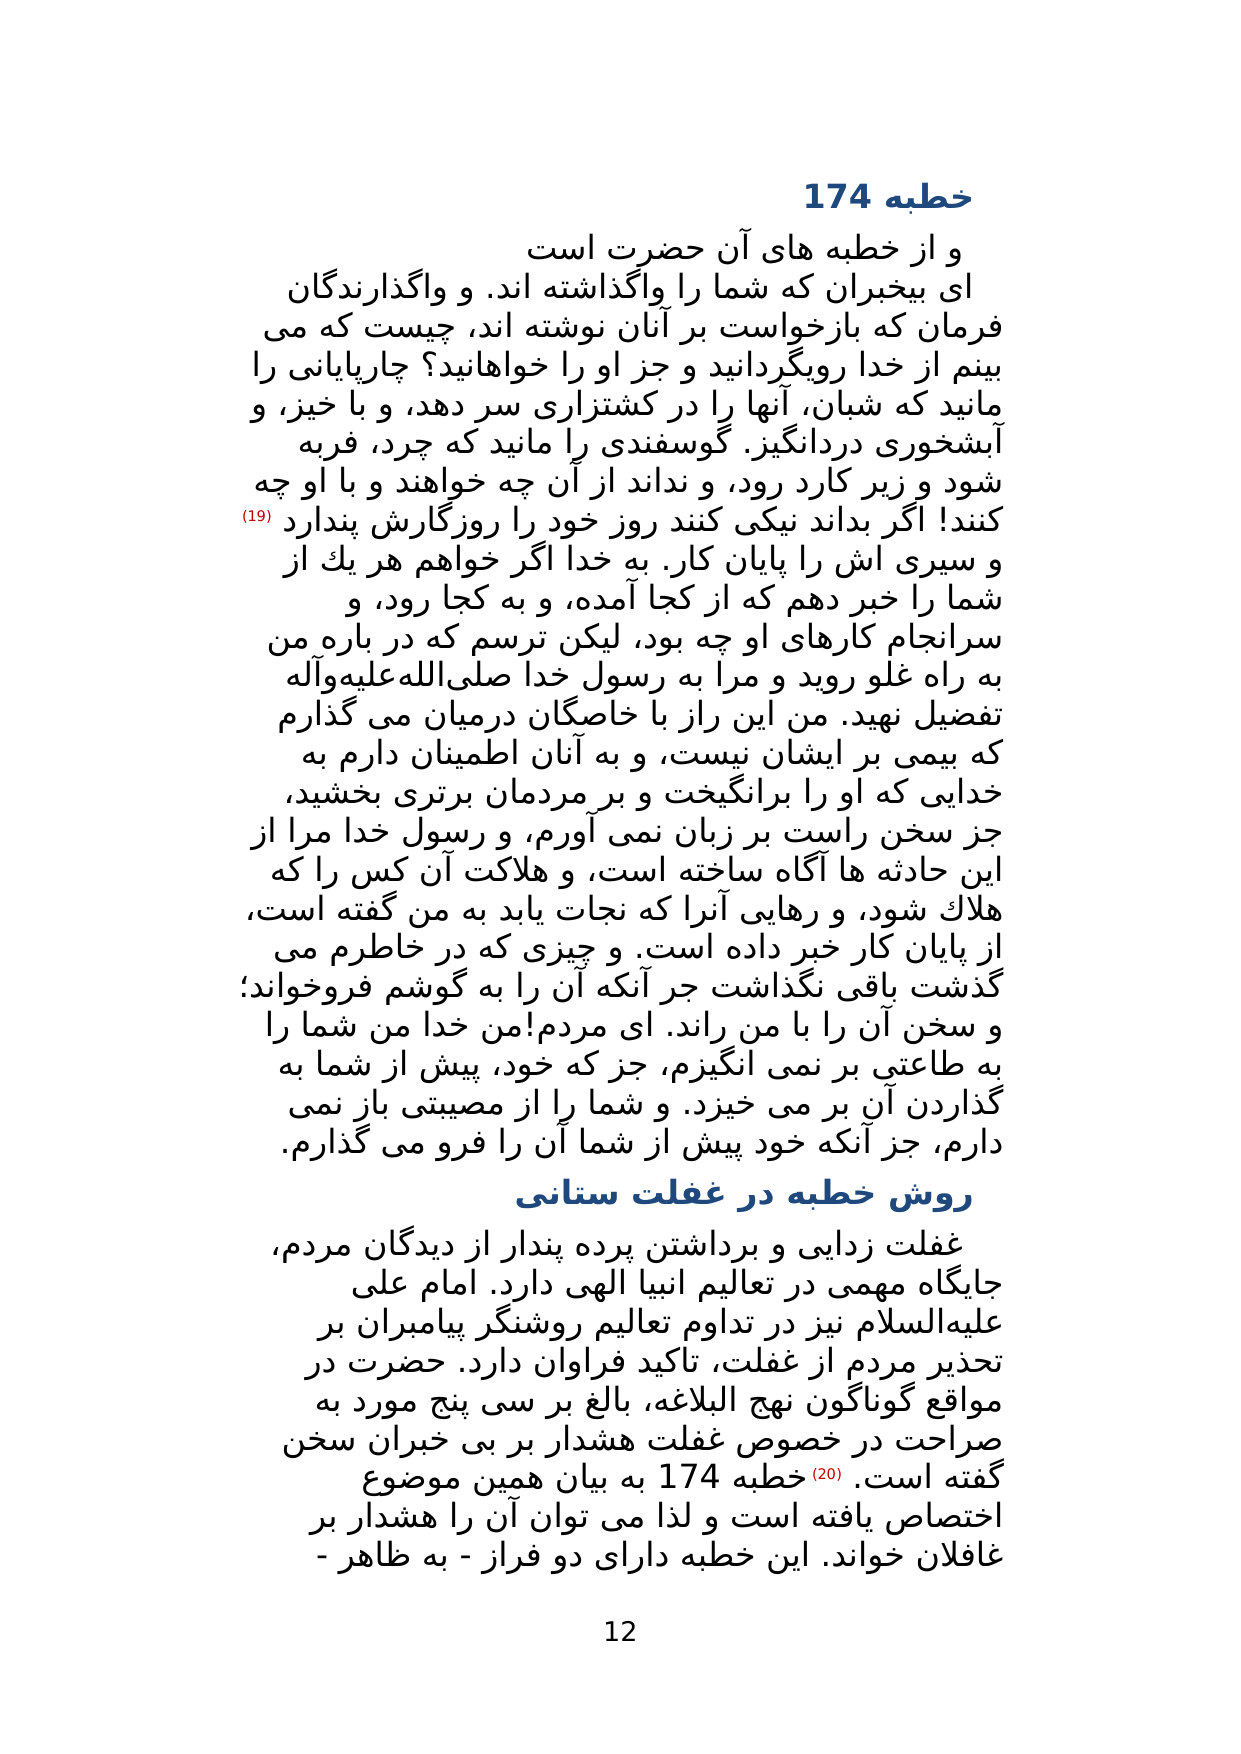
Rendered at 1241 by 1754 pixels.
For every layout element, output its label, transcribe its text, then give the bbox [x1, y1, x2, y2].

subtitle روش خطبه در غفلت ستانى [236, 1173, 1004, 1212]
subtitle خطبه 174 [236, 177, 1004, 216]
text اى بيخبران كه شما را واگذاشته اند. و واگذارندگان فرمان كه بازخواست بر آنان نوشته اند، چيست كه مى بينم از خدا رويگردانيد و جز او را خواهانيد؟ چارپايانى را مانيد كه شبان، آنها را در كشتزارى سر دهد، و با خيز، و آبشخورى دردانگيز. گوسفندى را مانيد كه چرد، فربه شود و زير كارد رود، و نداند از آن چه خواهند و با او چه كنند! اگر بداند نيكى كنند روز خود را روزگارش پندارد (19) و سيرى اش را پايان كار. به خدا اگر خواهم هر يك از شما را خبر دهم كه از كجا آمده، و به كجا رود، و سرانجام كارهاى او چه بود، ليكن ترسم كه در باره من به راه غلو رويد و مرا به رسول خدا صلى‌الله‌عليه‌وآله تفضيل نهيد. من اين راز با خاصگان درميان مى گذارم كه بيمى بر ايشان نيست، و به آنان اطمينان دارم به خدايى كه او را برانگيخت و بر مردمان برترى بخشيد، جز سخن راست بر زبان نمى آورم، و رسول خدا مرا از اين حادثه ها آگاه ساخته است، و هلاكت آن كس را كه هلاك شود، و رهايى آنرا كه نجات يابد به من گفته است، از پايان كار خبر داده است. و چيزى كه در خاطرم مى گذشت باقى نگذاشت جر آنكه آن را به گوشم فروخواند؛ و سخن آن را با من راند. اى مردم!من خدا من شما را به طاعتى بر نمى انگيزم، جز كه خود، پيش از شما به گذاردن آن بر مى خيزد. و شما را از مصيبتى باز نمى دارم، جز آنكه خود پيش از شما آن را فرو مى گذارم. [236, 267, 1004, 1161]
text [236, 1225, 1004, 1574]
text و از خطبه هاى آن حضرت است [236, 228, 1004, 267]
